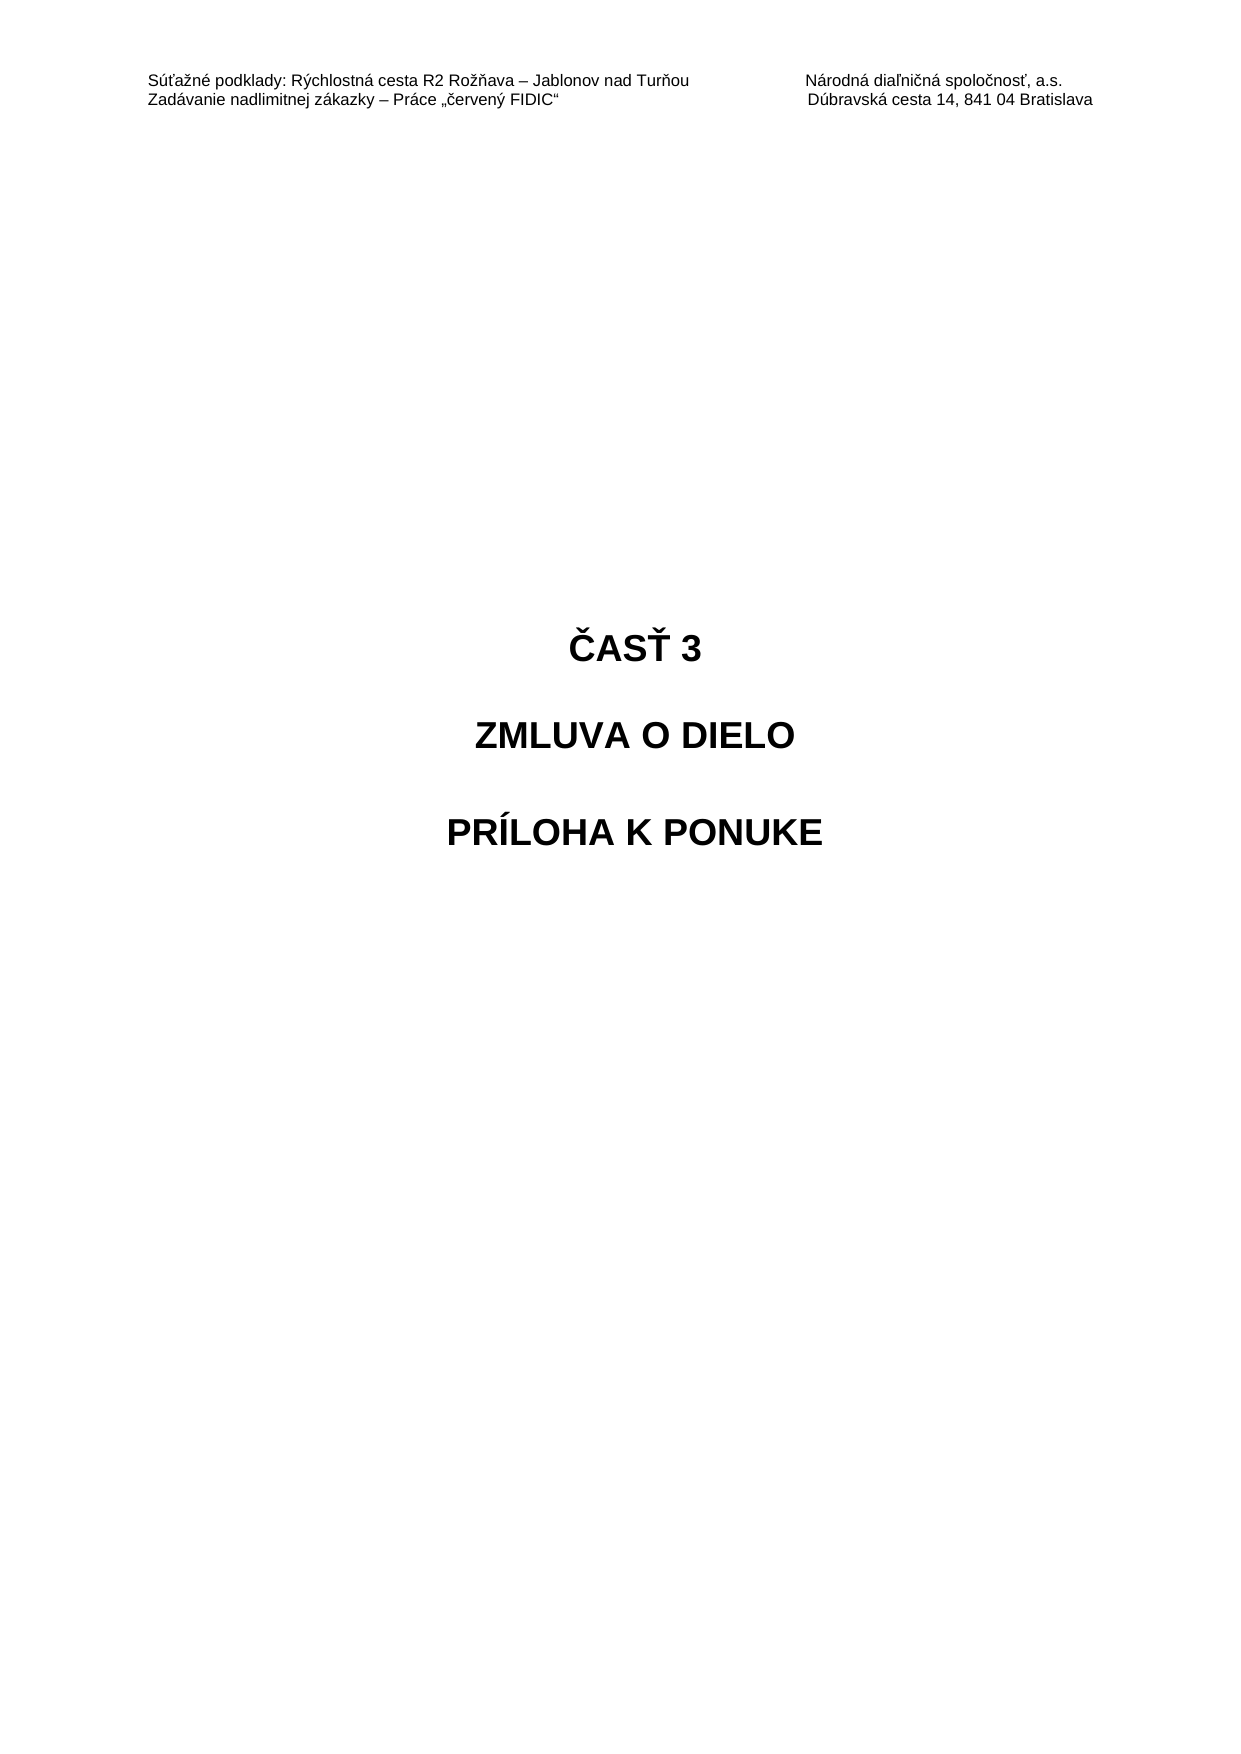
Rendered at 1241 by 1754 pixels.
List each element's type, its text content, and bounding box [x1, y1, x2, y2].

text ZMLUVA O DIELO [148, 713, 1122, 756]
text PrílohA k ponuke [148, 810, 1122, 853]
text časť 3 [148, 627, 1122, 670]
